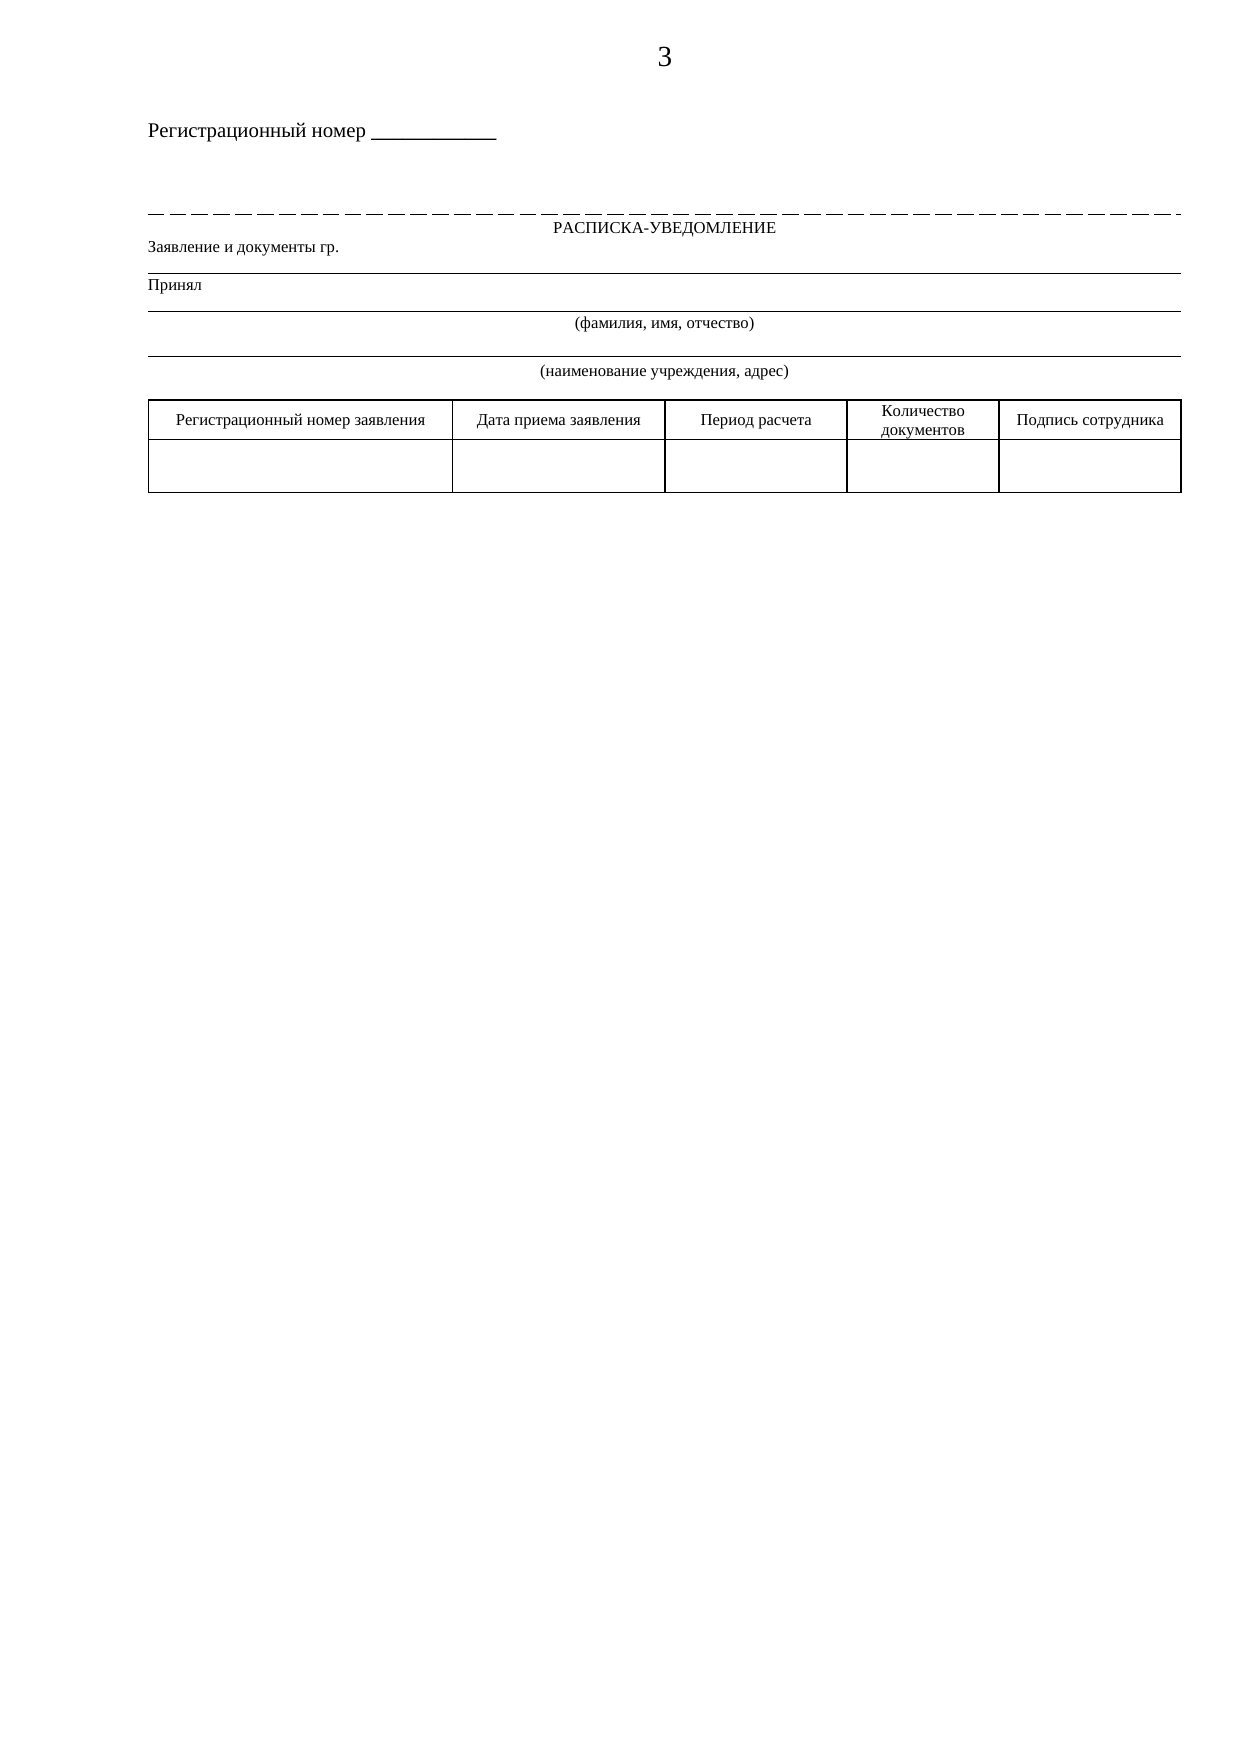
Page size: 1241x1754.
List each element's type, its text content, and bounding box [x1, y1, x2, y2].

text Регистрационный номер ____________ [148, 118, 1181, 142]
text (фамилия, имя, отчество) [148, 313, 1181, 332]
table_header Подпись сотрудника [1000, 401, 1180, 439]
table_header Количество документов [848, 401, 998, 439]
text Принял [148, 275, 1181, 311]
table_cell [149, 440, 452, 492]
text РАСПИСКА-УВЕДОМЛЕНИЕ [148, 214, 1181, 237]
table_header Дата приема заявления [453, 401, 664, 439]
table_cell [848, 440, 998, 492]
table_cell [666, 440, 846, 492]
table_cell [1000, 440, 1180, 492]
text Заявление и документы гр. [148, 237, 1181, 273]
table_cell [453, 440, 664, 492]
text (наименование учреждения, адрес) [148, 361, 1181, 380]
table_header Регистрационный номер заявления [149, 401, 452, 439]
table_header Период расчета [666, 401, 846, 439]
